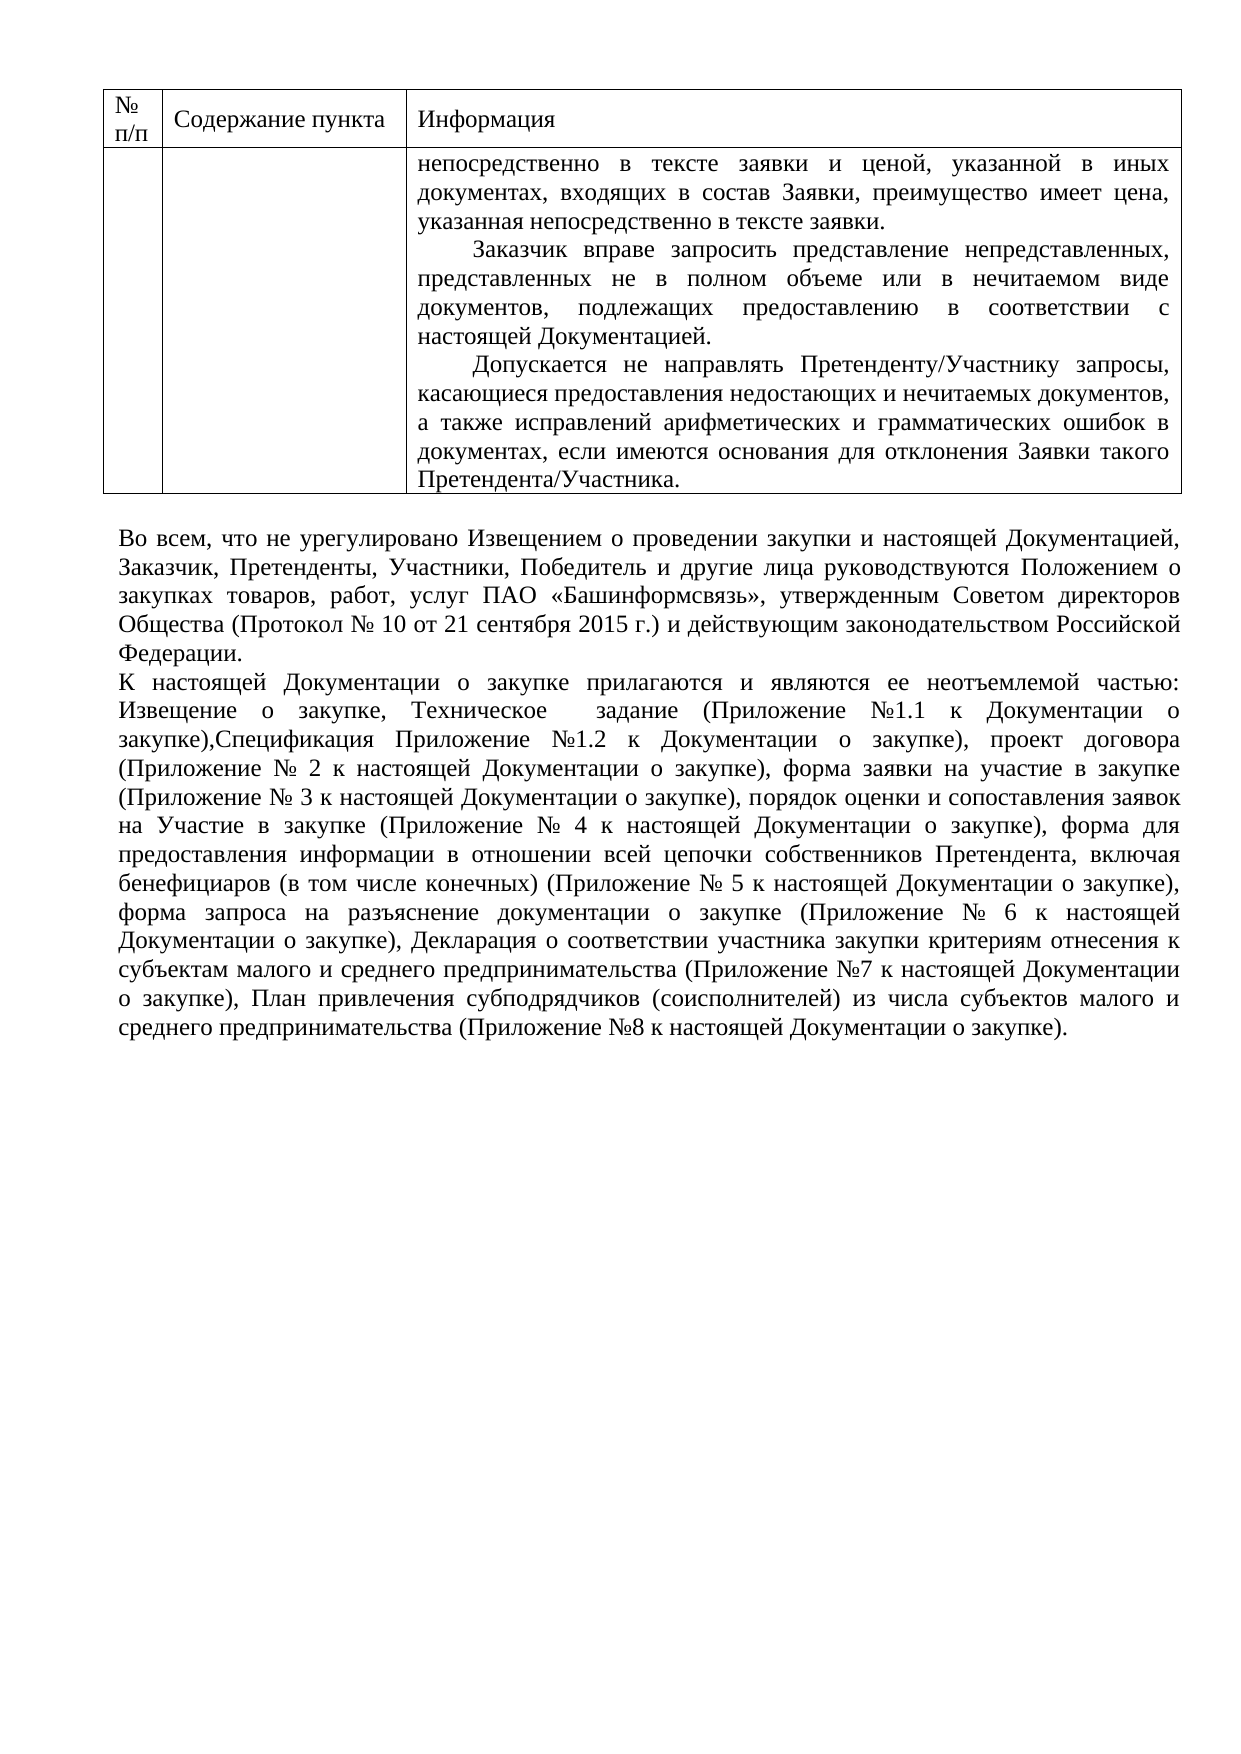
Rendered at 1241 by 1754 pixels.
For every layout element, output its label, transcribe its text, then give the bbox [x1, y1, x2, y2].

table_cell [407, 148, 1181, 493]
text Во всем, что не урегулировано Извещением о проведении закупки и настоящей Документацией, Заказчик, Претенденты, Участники, Победитель и другие лица руководствуются Положением о закупках товаров, работ, услуг ПАО «Башинформсвязь», утвержденным Советом директоров Общества (Протокол № 10 от 21 сентября 2015 г.) и действующим законодательством Российской Федерации. [118, 523, 1181, 667]
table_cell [163, 148, 406, 493]
table_header № п/п [104, 90, 162, 147]
table_header Информация [407, 90, 1181, 147]
table_header Содержание пункта [163, 90, 406, 147]
text К настоящей Документации о закупке прилагаются и являются ее неотъемлемой частью: Извещение о закупке, Техническое задание (Приложение №1.1 к Документации о закупке),Спецификация Приложение №1.2 к Документации о закупке), проект договора (Приложение № 2 к настоящей Документации о закупке), форма заявки на участие в закупке (Приложение № 3 к настоящей Документации о закупке), порядок оценки и сопоставления заявок на Участие в закупке (Приложение № 4 к настоящей Документации о закупке), форма для предоставления информации в отношении всей цепочки собственников Претендента, включая бенефициаров (в том числе конечных) (Приложение № 5 к настоящей Документации о закупке), форма запроса на разъяснение документации о закупке (Приложение № 6 к настоящей Документации о закупке), Декларация о соответствии участника закупки критериям отнесения к субъектам малого и среднего предпринимательства (Приложение №7 к настоящей Документации о закупке), План привлечения субподрядчиков (соисполнителей) из числа субъектов малого и среднего предпринимательства (Приложение №8 к настоящей Документации о закупке). [118, 667, 1181, 1041]
table_cell [104, 148, 162, 493]
